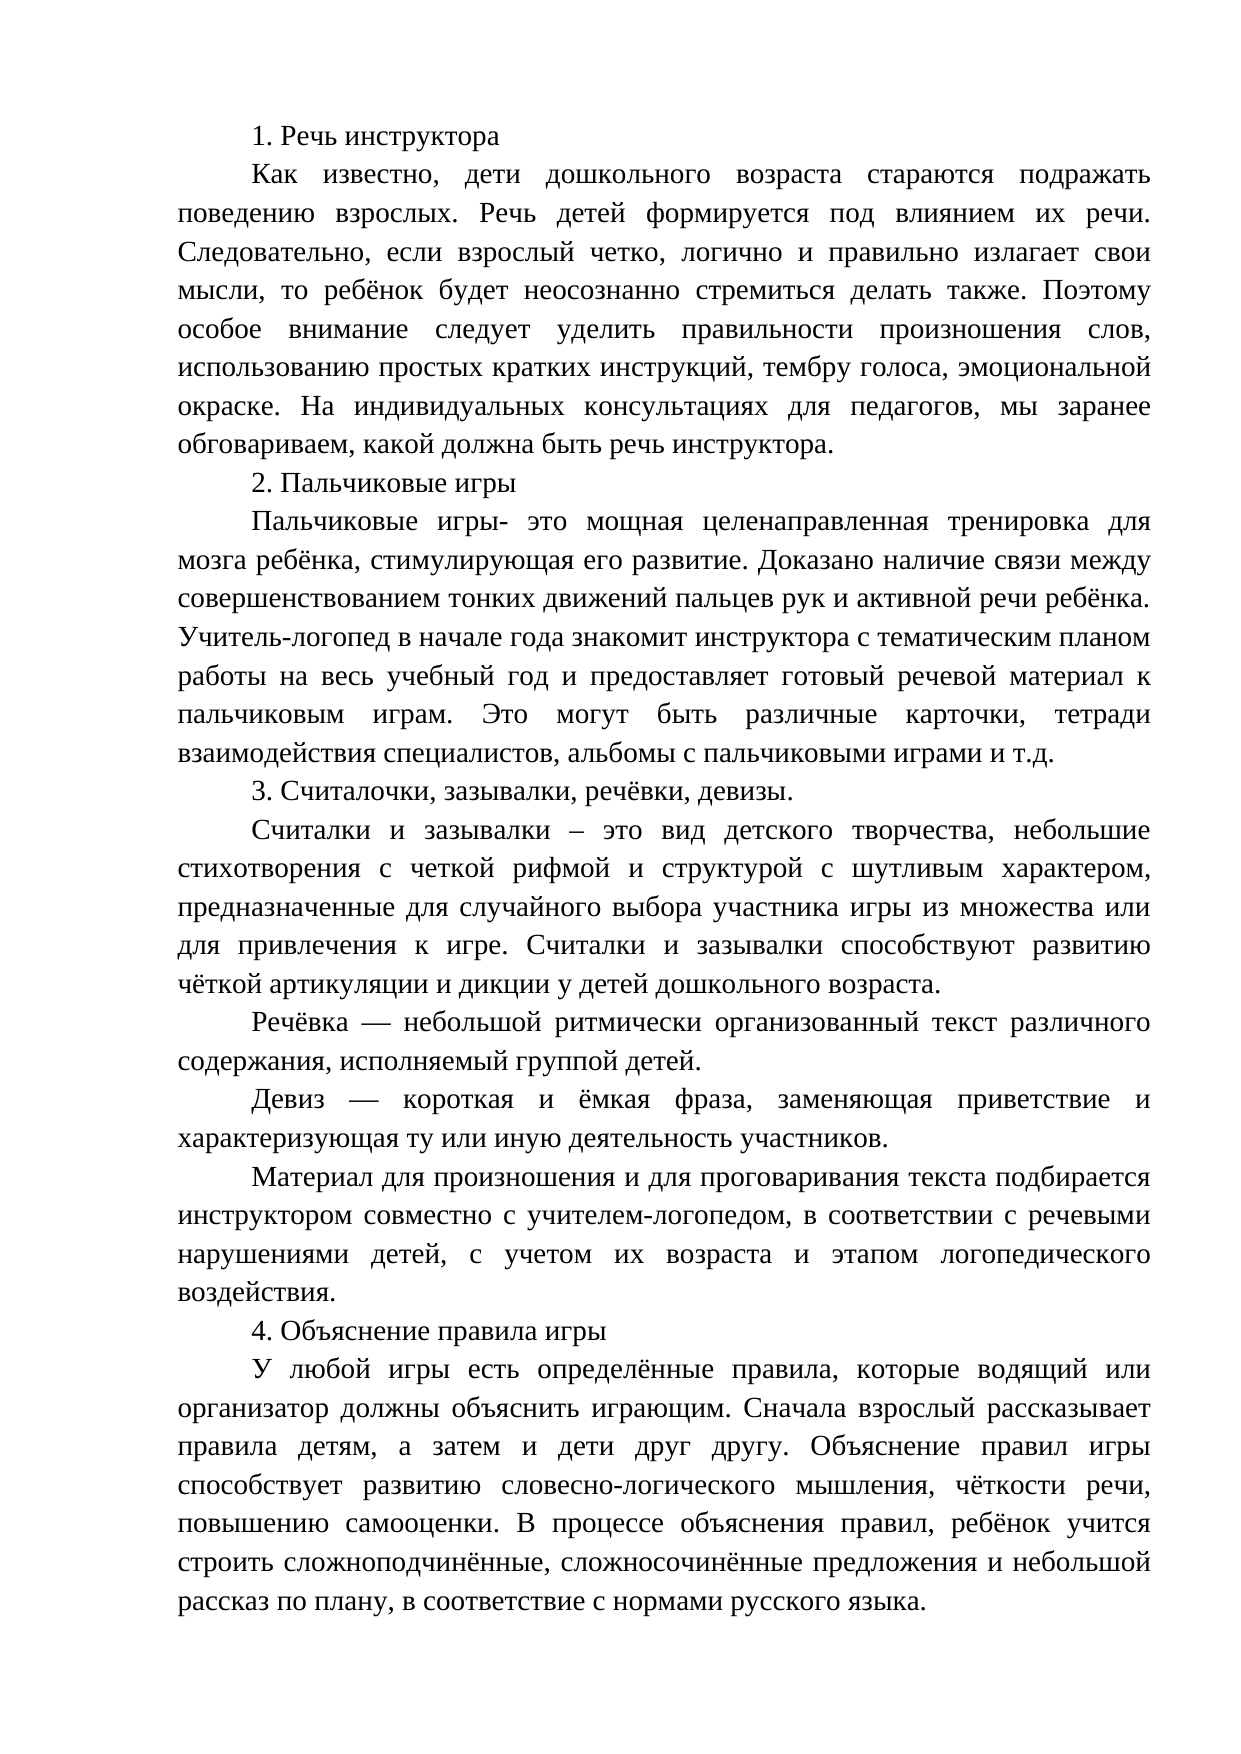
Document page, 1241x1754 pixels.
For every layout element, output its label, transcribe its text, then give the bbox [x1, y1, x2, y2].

text У любой игры есть определённые правила, которые водящий или организатор должны объяснить играющим. Сначала взрослый рассказывает правила детям, а затем и дети друг другу. Объяснение правил игры способствует развитию словесно-логического мышления, чёткости речи, повышению самооценки. В процессе объяснения правил, ребёнок учится строить сложноподчинённые, сложносочинённые предложения и небольшой рассказ по плану, в соответствие с нормами русского языка. [177, 1351, 1152, 1616]
text 4. Объяснение правила игры [177, 1313, 1152, 1346]
text 2. Пальчиковые игры [177, 465, 1152, 498]
text 1. Речь инструктора [177, 118, 1152, 152]
text Материал для произношения и для проговаривания текста подбирается инструктором совместно с учителем-логопедом, в соответствии с речевыми нарушениями детей, с учетом их возраста и этапом логопедического воздействия. [177, 1159, 1152, 1308]
text Речёвка — небольшой ритмически организованный текст различного содержания, исполняемый группой детей. [177, 1004, 1152, 1077]
text Пальчиковые игры- это мощная целенаправленная тренировка для мозга ребёнка, стимулирующая его развитие. Доказано наличие связи между совершенствованием тонких движений пальцев рук и активной речи ребёнка. Учитель-логопед в начале года знакомит инструктора с тематическим планом работы на весь учебный год и предоставляет готовый речевой материал к пальчиковым играм. Это могут быть различные карточки, тетради взаимодействия специалистов, альбомы с пальчиковыми играми и т.д. [177, 503, 1152, 768]
text Как известно, дети дошкольного возраста стараются подражать поведению взрослых. Речь детей формируется под влиянием их речи. Следовательно, если взрослый четко, логично и правильно излагает свои мысли, то ребёнок будет неосознанно стремиться делать также. Поэтому особое внимание следует уделить правильности произношения слов, использованию простых кратких инструкций, тембру голоса, эмоциональной окраске. На индивидуальных консультациях для педагогов, мы заранее обговариваем, какой должна быть речь инструктора. [177, 157, 1152, 460]
text Считалки и зазывалки – это вид детского творчества, небольшие стихотворения с четкой рифмой и структурой с шутливым характером, предназначенные для случайного выбора участника игры из множества или для привлечения к игре. Считалки и зазывалки способствуют развитию чёткой артикуляции и дикции у детей дошкольного возраста. [177, 812, 1152, 999]
text 3. Считалочки, зазывалки, речёвки, девизы. [177, 773, 1152, 807]
text Девиз — короткая и ёмкая фраза, заменяющая приветствие и характеризующая ту или иную деятельность участников. [177, 1082, 1152, 1154]
